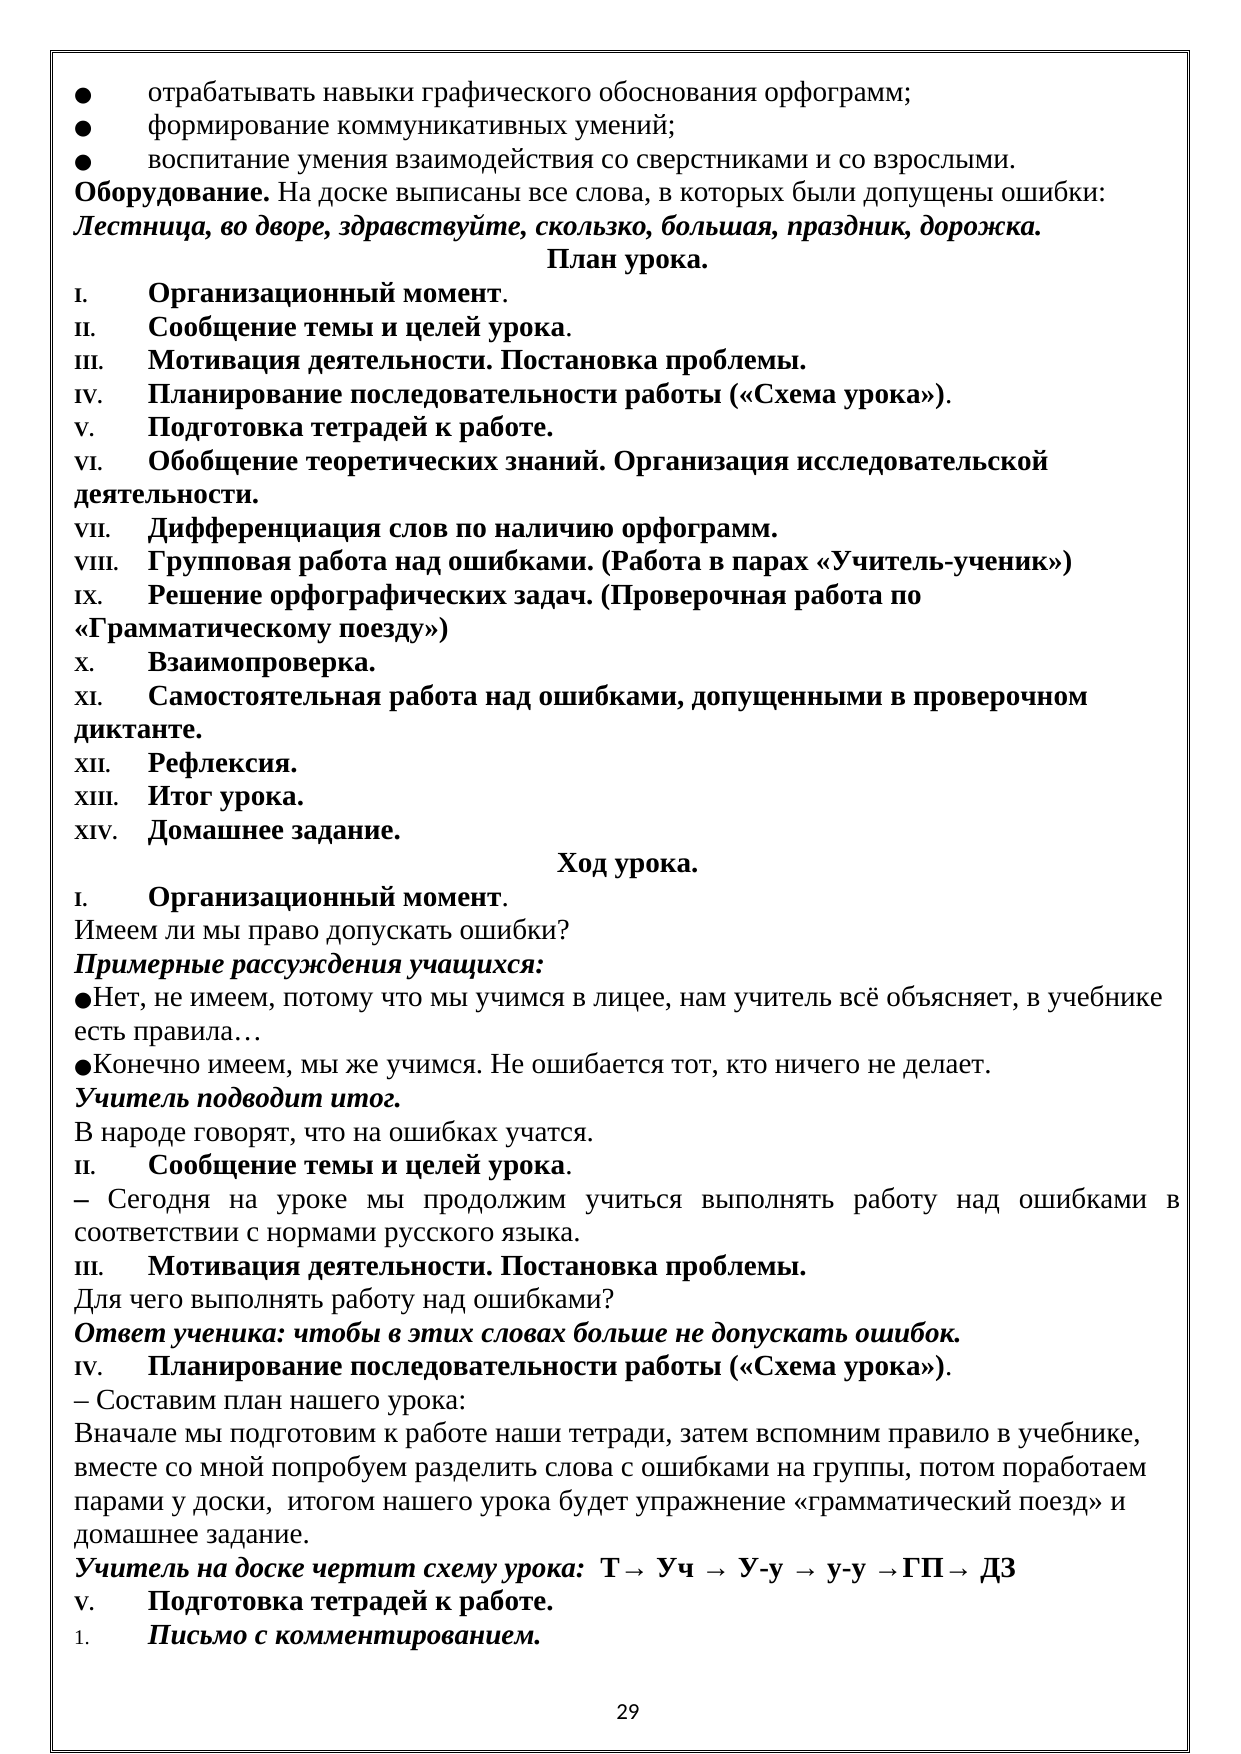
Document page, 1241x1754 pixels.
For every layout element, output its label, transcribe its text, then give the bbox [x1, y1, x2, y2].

text – Сегодня на уроке мы продолжим учиться выполнять работу над ошибками в соответствии с нормами русского языка. [74, 1181, 1181, 1248]
list Письмо с комментированием. [74, 1617, 1181, 1650]
text Лестница, во дворе, здравствуйте, скользко, большая, праздник, дорожка. [74, 208, 1181, 242]
list Групповая работа над ошибками. (Работа в парах «Учитель-ученик») [74, 543, 1181, 577]
list Подготовка тетрадей к работе. [74, 409, 1181, 443]
list Планирование последовательности работы («Схема урока»). [74, 376, 1181, 409]
text План урока. [74, 242, 1181, 275]
list Подготовка тетрадей к работе. [74, 1583, 1181, 1617]
list Решение орфографических задач. (Проверочная работа по «Грамматическому поезду») [74, 577, 1181, 644]
text Учитель на доске чертит схему урока: Т→ Уч → У-у → у-у →ГП→ ДЗ [74, 1550, 1181, 1583]
list Конечно имеем, мы же учимся. Не ошибается тот, кто ничего не делает. [74, 1047, 1181, 1080]
list отрабатывать навыки графического обоснования орфограмм; [74, 74, 1181, 107]
list Организационный момент. [74, 879, 1181, 912]
list Домашнее задание. [74, 812, 1181, 845]
list Рефлексия. [74, 745, 1181, 778]
list Нет, не имеем, потому что мы учимся в лицее, нам учитель всё объясняет, в учебнике есть правила… [74, 979, 1181, 1047]
list Мотивация деятельности. Постановка проблемы. [74, 342, 1181, 376]
text В народе говорят, что на ошибках учатся. [74, 1114, 1181, 1147]
list Сообщение темы и целей урока. [74, 1147, 1181, 1181]
list Планирование последовательности работы («Схема урока»). [74, 1348, 1181, 1382]
list Организационный момент. [74, 275, 1181, 309]
text Примерные рассуждения учащихся: [74, 946, 1181, 979]
list Дифференциация слов по наличию орфограмм. [74, 510, 1181, 543]
text Вначале мы подготовим к работе наши тетради, затем вспомним правило в учебнике, вместе со мной попробуем разделить слова с ошибками на группы, потом поработаем парами у доски, итогом нашего урока будет упражнение «грамматический поезд» и домашнее задание. [74, 1416, 1181, 1550]
list воспитание умения взаимодействия со сверстниками и со взрослыми. [74, 141, 1181, 174]
list Итог урока. [74, 778, 1181, 812]
list Сообщение темы и целей урока. [74, 309, 1181, 342]
text Оборудование. На доске выписаны все слова, в которых были допущены ошибки: [74, 174, 1181, 208]
text Имеем ли мы право допускать ошибки? [74, 912, 1181, 946]
text Ход урока. [74, 845, 1181, 879]
text Для чего выполнять работу над ошибками? [74, 1281, 1181, 1315]
list Мотивация деятельности. Постановка проблемы. [74, 1248, 1181, 1281]
text Учитель подводит итог. [74, 1080, 1181, 1114]
list Обобщение теоретических знаний. Организация исследовательской деятельности. [74, 443, 1181, 510]
text Ответ ученика: чтобы в этих словах больше не допускать ошибок. [74, 1315, 1181, 1348]
list Взаимопроверка. [74, 644, 1181, 678]
list формирование коммуникативных умений; [74, 107, 1181, 141]
text – Составим план нашего урока: [74, 1382, 1181, 1416]
list Самостоятельная работа над ошибками, допущенными в проверочном диктанте. [74, 678, 1181, 745]
